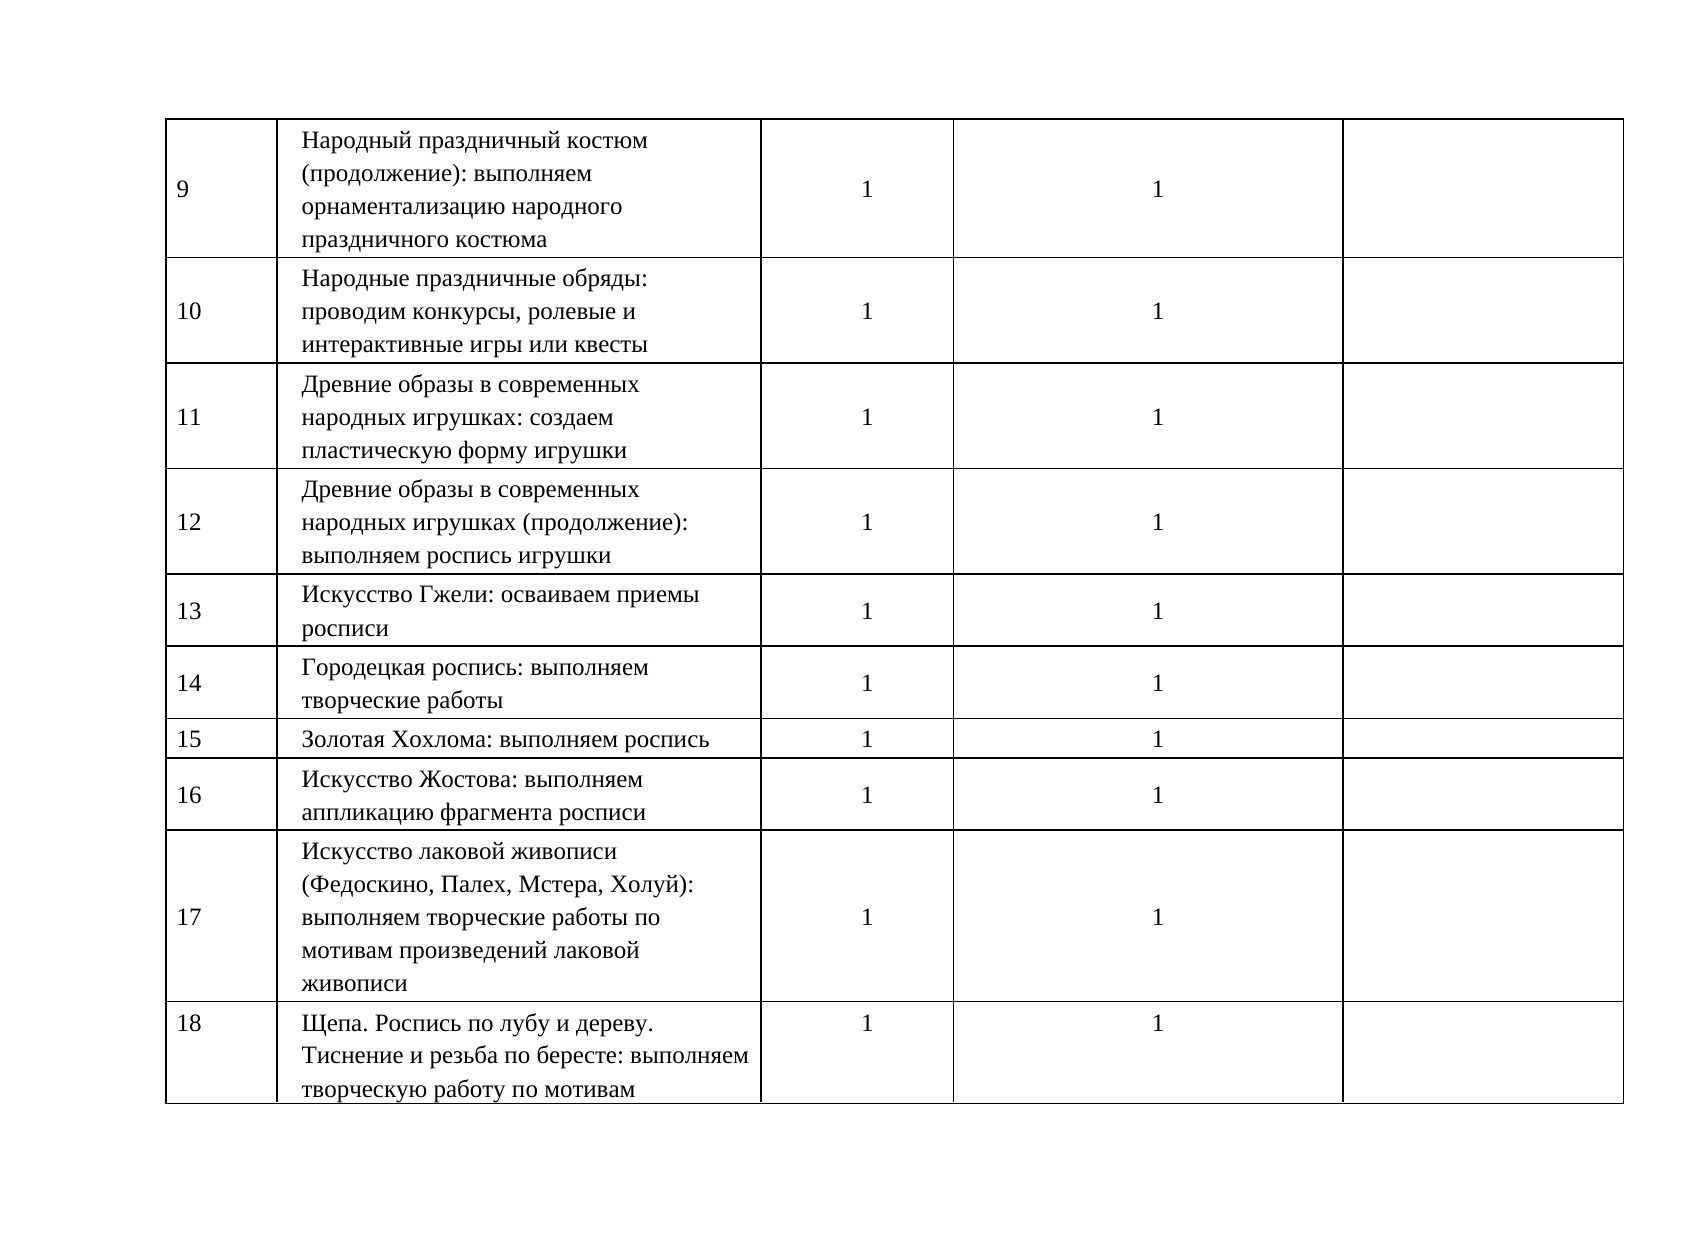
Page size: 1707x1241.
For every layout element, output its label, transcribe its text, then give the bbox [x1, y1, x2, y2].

table_cell Городецкая роспись: выполняем творческие работы [278, 647, 760, 718]
table_cell 1 [762, 120, 953, 257]
table_cell Народные праздничные обряды: проводим конкурсы, ролевые и интерактивные игры или квесты [278, 258, 760, 362]
table_cell 1 [762, 759, 953, 829]
table_cell 1 [954, 759, 1342, 829]
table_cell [278, 1002, 760, 1102]
table_cell 14 [167, 647, 276, 718]
table_cell Искусство Гжели: осваиваем приемы росписи [278, 575, 760, 645]
table_cell 18 [167, 1002, 276, 1102]
table_cell Древние образы в современных народных игрушках: создаем пластическую форму игрушки [278, 364, 760, 467]
table_cell Искусство Жостова: выполняем аппликацию фрагмента росписи [278, 759, 760, 829]
table_cell 11 [167, 364, 276, 467]
table_cell [1344, 647, 1623, 718]
table_cell 1 [954, 831, 1342, 1001]
table_cell 1 [954, 719, 1342, 757]
table_cell [1344, 831, 1623, 1001]
table_cell 15 [167, 719, 276, 757]
table_cell 16 [167, 759, 276, 829]
table_cell Искусство лаковой живописи (Федоскино, Палех, Мстера, Холуй): выполняем творческие работы по мотивам произведений лаковой живописи [278, 831, 760, 1001]
table_cell [1344, 719, 1623, 757]
table_cell 1 [954, 1002, 1342, 1102]
table_cell 1 [762, 258, 953, 362]
table_cell 1 [954, 575, 1342, 645]
table_cell 10 [167, 258, 276, 362]
table_cell 17 [167, 831, 276, 1001]
table_cell 9 [167, 120, 276, 257]
table_cell [1344, 364, 1623, 467]
table_cell 1 [762, 831, 953, 1001]
table_cell Народный праздничный костюм (продолжение): выполняем орнаментализацию народного праздничного костюма [278, 120, 760, 257]
table_cell 1 [762, 1002, 953, 1102]
table_cell 1 [954, 120, 1342, 257]
table_cell 13 [167, 575, 276, 645]
table_cell 1 [954, 364, 1342, 467]
table_cell 1 [954, 647, 1342, 718]
table_cell Золотая Хохлома: выполняем роспись [278, 719, 760, 757]
table_cell 1 [954, 258, 1342, 362]
table_cell 1 [762, 469, 953, 573]
table_cell [1344, 469, 1623, 573]
table_cell [1344, 120, 1623, 257]
table_cell Древние образы в современных народных игрушках (продолжение): выполняем роспись игрушки [278, 469, 760, 573]
table_cell 1 [762, 364, 953, 467]
table_cell 1 [762, 647, 953, 718]
table_cell 1 [762, 719, 953, 757]
table_cell [1344, 258, 1623, 362]
table_cell [1344, 759, 1623, 829]
table_cell 12 [167, 469, 276, 573]
table_cell 1 [954, 469, 1342, 573]
table_cell 1 [762, 575, 953, 645]
table_cell [1344, 1002, 1623, 1102]
table_cell [1344, 575, 1623, 645]
